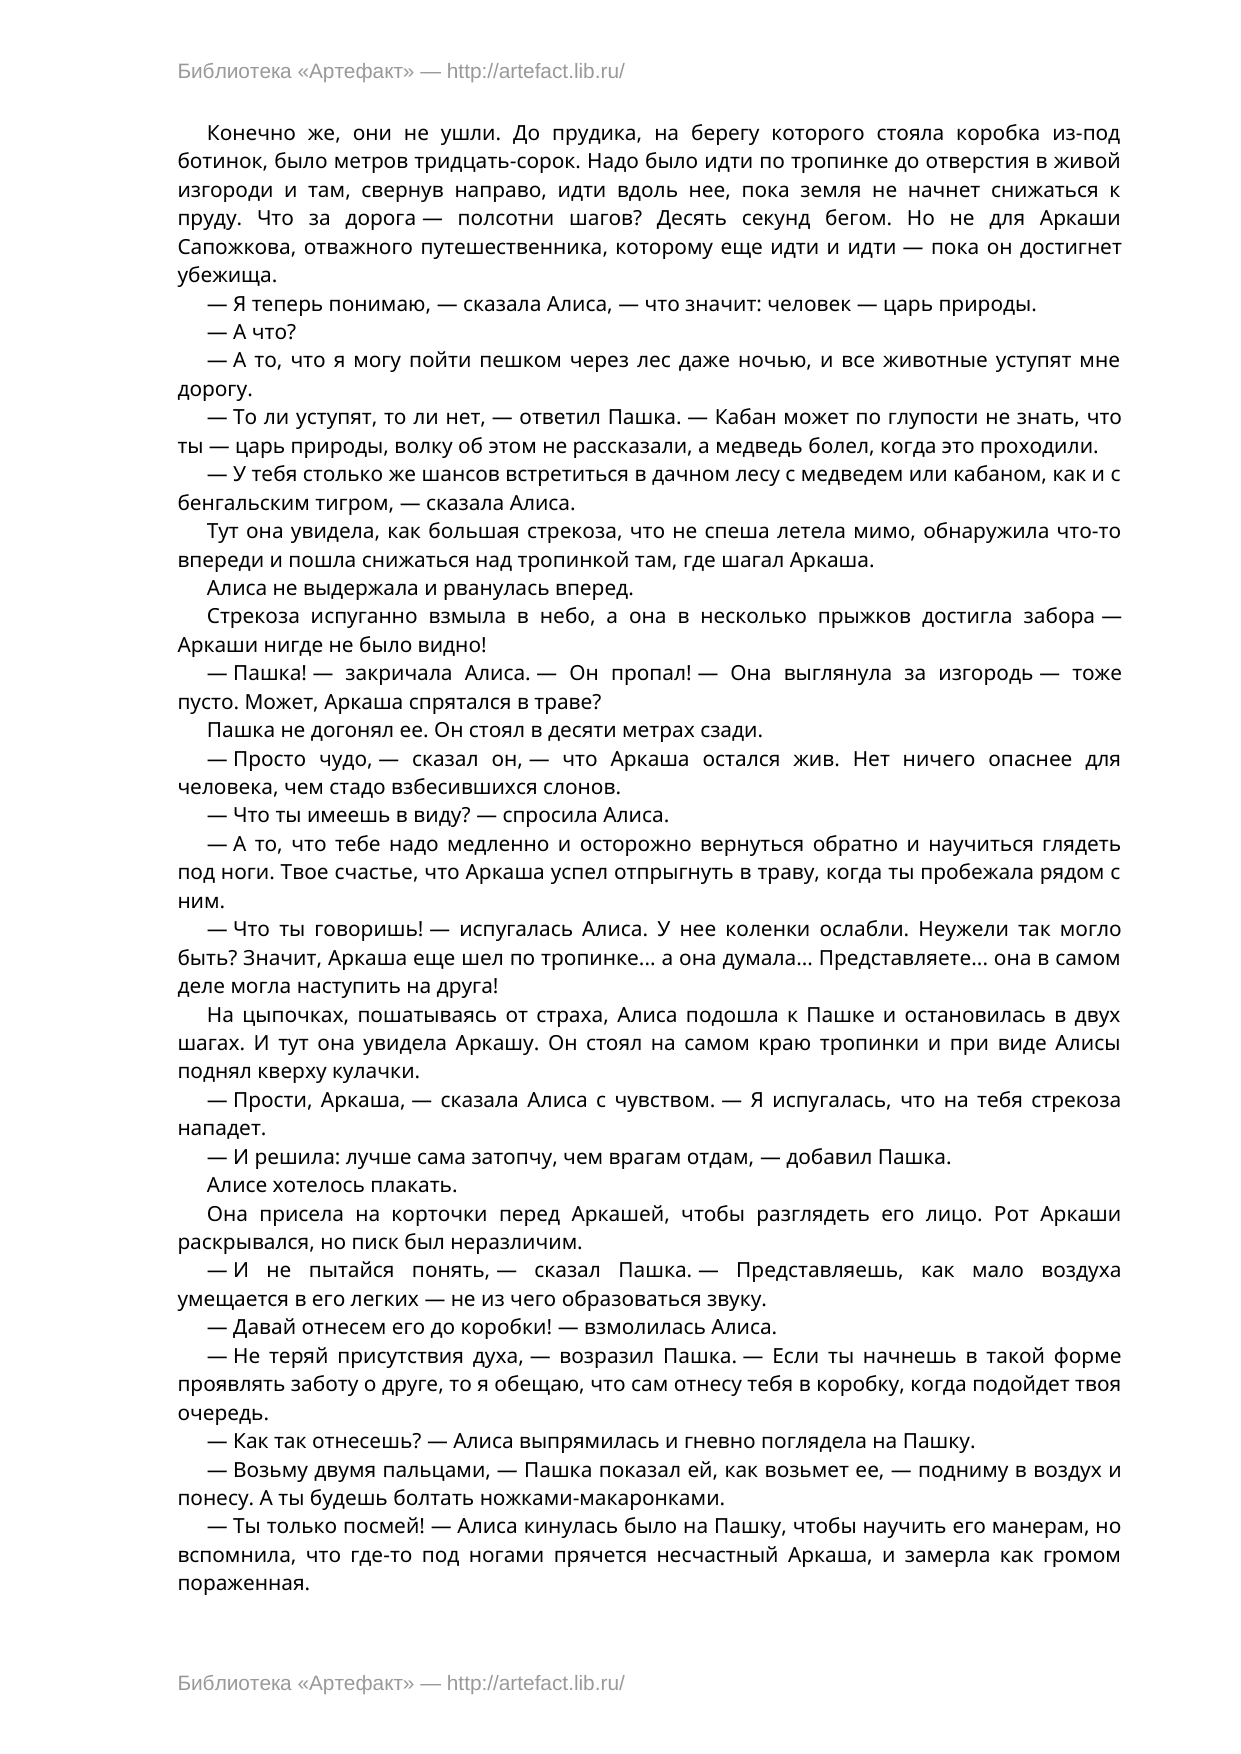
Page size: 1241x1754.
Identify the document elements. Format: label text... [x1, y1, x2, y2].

text — Возьму двумя пальцами, — Пашка показал ей, как возьмет ее, — подниму в воздух и понесу. А ты будешь болтать ножками-макаронками. [177, 1455, 1122, 1512]
text — Ты только посмей! — Алиса кинулась было на Пашку, чтобы научить его манерам, но вспомнила, что где-то под ногами прячется несчастный Аркаша, и замерла как громом пораженная. [177, 1512, 1122, 1597]
text На цыпочках, пошатываясь от страха, Алиса подошла к Пашке и остановилась в двух шагах. И тут она увидела Аркашу. Он стоял на самом краю тропинки и при виде Алисы поднял кверху кулачки. [177, 1000, 1122, 1085]
text Тут она увидела, как большая стрекоза, что не спеша летела мимо, обнаружила что-то впереди и пошла снижаться над тропинкой там, где шагал Аркаша. [177, 516, 1122, 573]
text Стрекоза испуганно взмыла в небо, а она в несколько прыжков достигла забора — Аркаши нигде не было видно! [177, 602, 1122, 658]
text Алиса не выдержала и рванулась вперед. [177, 573, 1122, 602]
text Пашка не догонял ее. Он стоял в десяти метрах сзади. [177, 715, 1122, 744]
text Конечно же, они не ушли. До прудика, на берегу которого стояла коробка из-под ботинок, было метров тридцать-сорок. Надо было идти по тропинке до отверстия в живой изгороди и там, свернув направо, идти вдоль нее, пока земля не начнет снижаться к пруду. Что за дорога — полсотни шагов? Десять секунд бегом. Но не для Аркаши Сапожкова, отважного путешественника, которому еще идти и идти — пока он достигнет убежища. [177, 118, 1122, 289]
text — Что ты говоришь! — испугалась Алиса. У нее коленки ослабли. Неужели так могло быть? Значит, Аркаша еще шел по тропинке... а она думала... Представляете... она в самом деле могла наступить на друга! [177, 914, 1122, 1000]
text — Что ты имеешь в виду? — спросила Алиса. [177, 801, 1122, 829]
text — Прости, Аркаша, — сказала Алиса с чувством. — Я испугалась, что на тебя стрекоза нападет. [177, 1085, 1122, 1142]
text — То ли уступят, то ли нет, — ответил Пашка. — Кабан может по глупости не знать, что ты — царь природы, волку об этом не рассказали, а медведь болел, когда это проходили. [177, 402, 1122, 459]
text — Просто чудо, — сказал он, — что Аркаша остался жив. Нет ничего опаснее для человека, чем стадо взбесившихся слонов. [177, 744, 1122, 801]
text — И решила: лучше сама затопчу, чем врагам отдам, — добавил Пашка. [177, 1142, 1122, 1170]
text — И не пытайся понять, — сказал Пашка. — Представляешь, как мало воздуха умещается в его легких — не из чего образоваться звуку. [177, 1256, 1122, 1312]
text Алисе хотелось плакать. [177, 1170, 1122, 1199]
text Она присела на корточки перед Аркашей, чтобы разглядеть его лицо. Рот Аркаши раскрывался, но писк был неразличим. [177, 1199, 1122, 1256]
text — У тебя столько же шансов встретиться в дачном лесу с медведем или кабаном, как и с бенгальским тигром, — сказала Алиса. [177, 459, 1122, 516]
text — А что? [177, 317, 1122, 346]
text — А то, что я могу пойти пешком через лес даже ночью, и все животные уступят мне дорогу. [177, 346, 1122, 402]
text — Давай отнесем его до коробки! — взмолилась Алиса. [177, 1312, 1122, 1341]
text — Пашка! — закричала Алиса. — Он пропал! — Она выглянула за изгородь — тоже пусто. Может, Аркаша спрятался в траве? [177, 658, 1122, 715]
text — Как так отнесешь? — Алиса выпрямилась и гневно поглядела на Пашку. [177, 1426, 1122, 1455]
text — Я теперь понимаю, — сказала Алиса, — что значит: человек — царь природы. [177, 289, 1122, 317]
text — Не теряй присутствия духа, — возразил Пашка. — Если ты начнешь в такой форме проявлять заботу о друге, то я обещаю, что сам отнесу тебя в коробку, когда подойдет твоя очередь. [177, 1341, 1122, 1426]
text — А то, что тебе надо медленно и осторожно вернуться обратно и научиться глядеть под ноги. Твое счастье, что Аркаша успел отпрыгнуть в траву, когда ты пробежала рядом с ним. [177, 829, 1122, 914]
